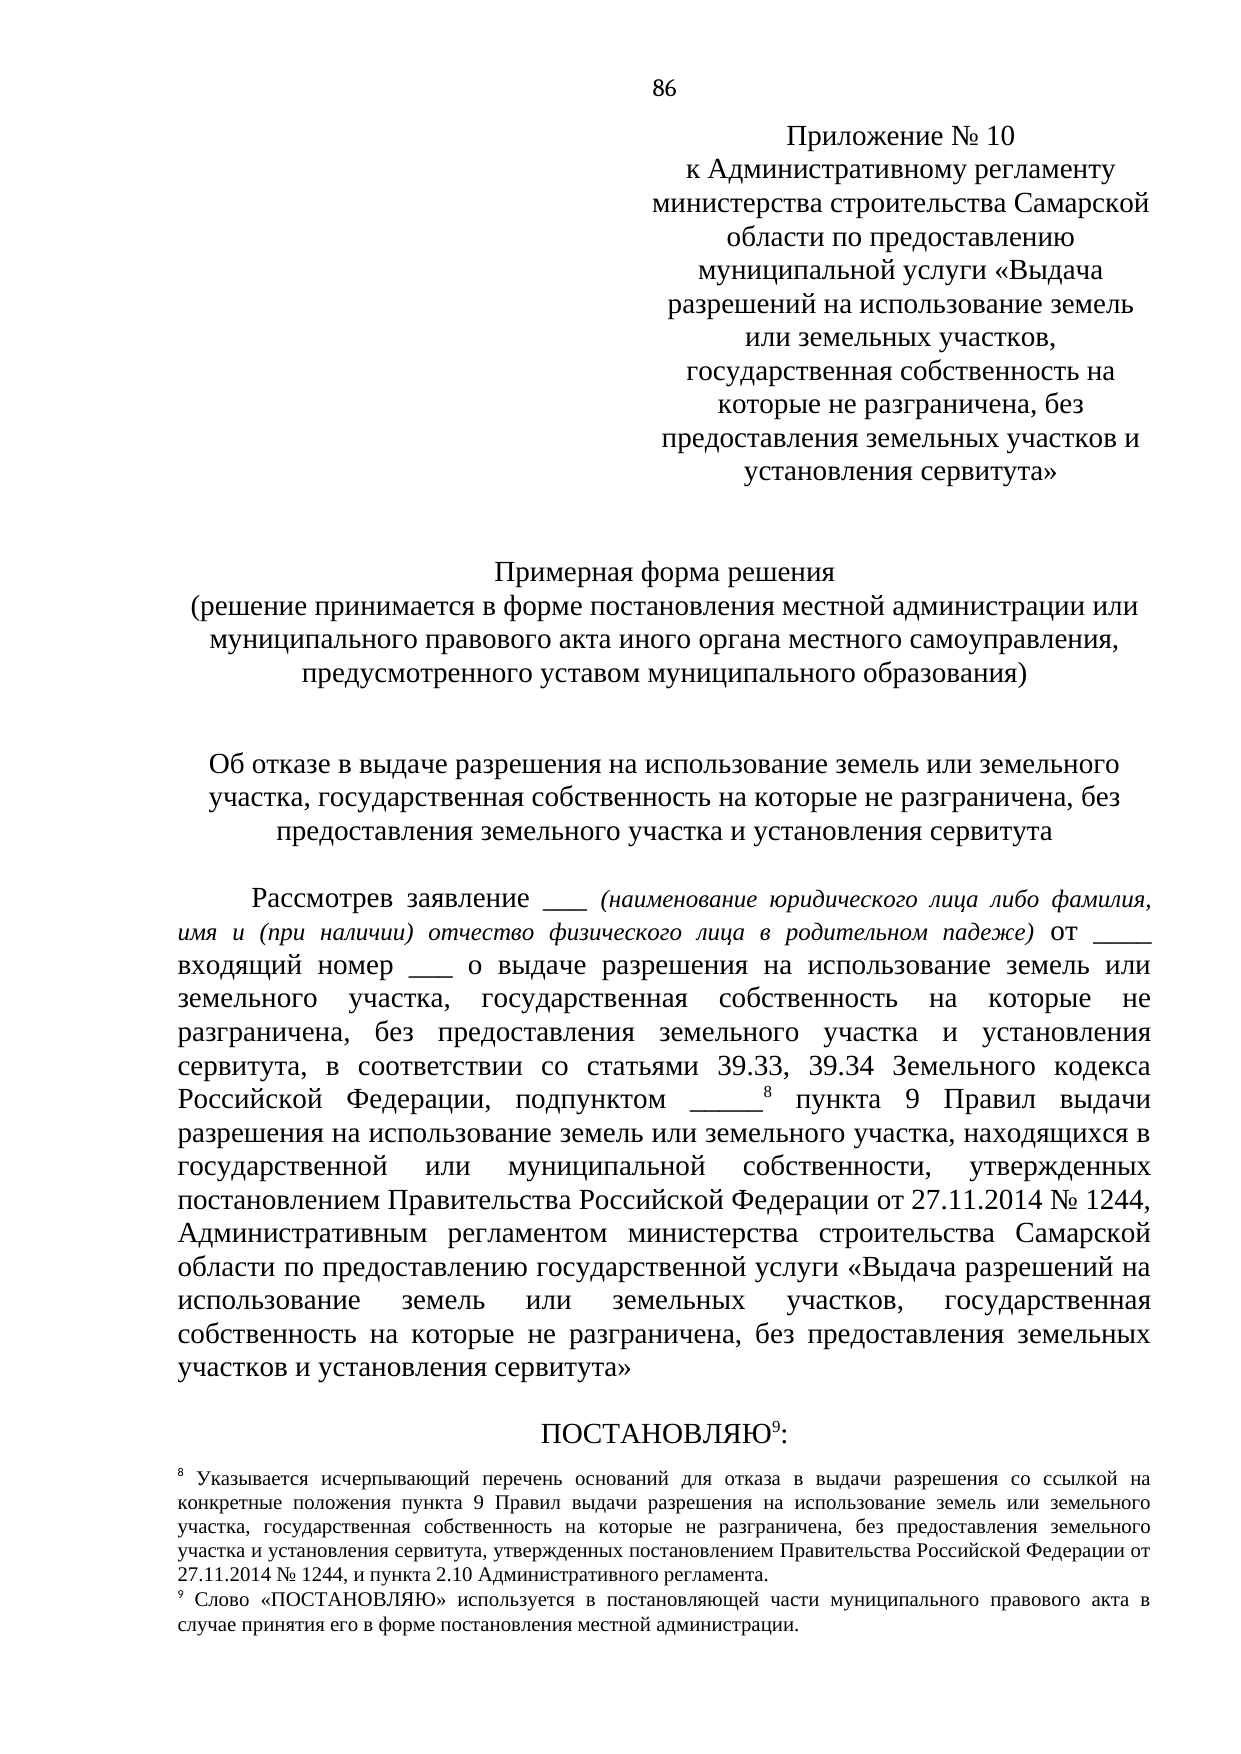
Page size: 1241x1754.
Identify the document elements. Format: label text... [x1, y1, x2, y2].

text (решение принимается в форме постановления местной администрации или муниципального правового акта иного органа местного самоуправления, предусмотренного уставом муниципального образования) [177, 588, 1152, 688]
text Примерная форма решения [177, 554, 1152, 588]
text ПОСТАНОВЛЯЮ: [177, 1417, 1152, 1450]
text Приложение № 10 [650, 118, 1152, 152]
text Рассмотрев заявление ___ (наименование юридического лица либо фамилия, имя и (при наличии) отчество физического лица в родительном падеже) от ____ входящий номер ___ о выдаче разрешения на использование земель или земельного участка, государственная собственность на которые не разграничена, без предоставления земельного участка и установления сервитута, в соответствии со статьями 39.33, 39.34 Земельного кодекса Российской Федерации, подпунктом _____ пункта 9 Правил выдачи разрешения на использование земель или земельного участка, находящихся в государственной или муниципальной собственности, утвержденных постановлением Правительства Российской Федерации от 27.11.2014 № 1244, Административным регламентом министерства строительства Самарской области по предоставлению государственной услуги «Выдача разрешений на использование земель или земельных участков, государственная собственность на которые не разграничена, без предоставления земельных участков и установления сервитута» [177, 880, 1152, 1383]
text к Административному регламенту министерства строительства Самарской области по предоставлению муниципальной услуги «Выдача разрешений на использование земель или земельных участков, государственная собственность на которые не разграничена, без предоставления земельных участков и установления сервитута» [650, 152, 1152, 487]
text Об отказе в выдаче разрешения на использование земель или земельного участка, государственная собственность на которые не разграничена, без предоставления земельного участка и установления сервитута [177, 746, 1152, 846]
